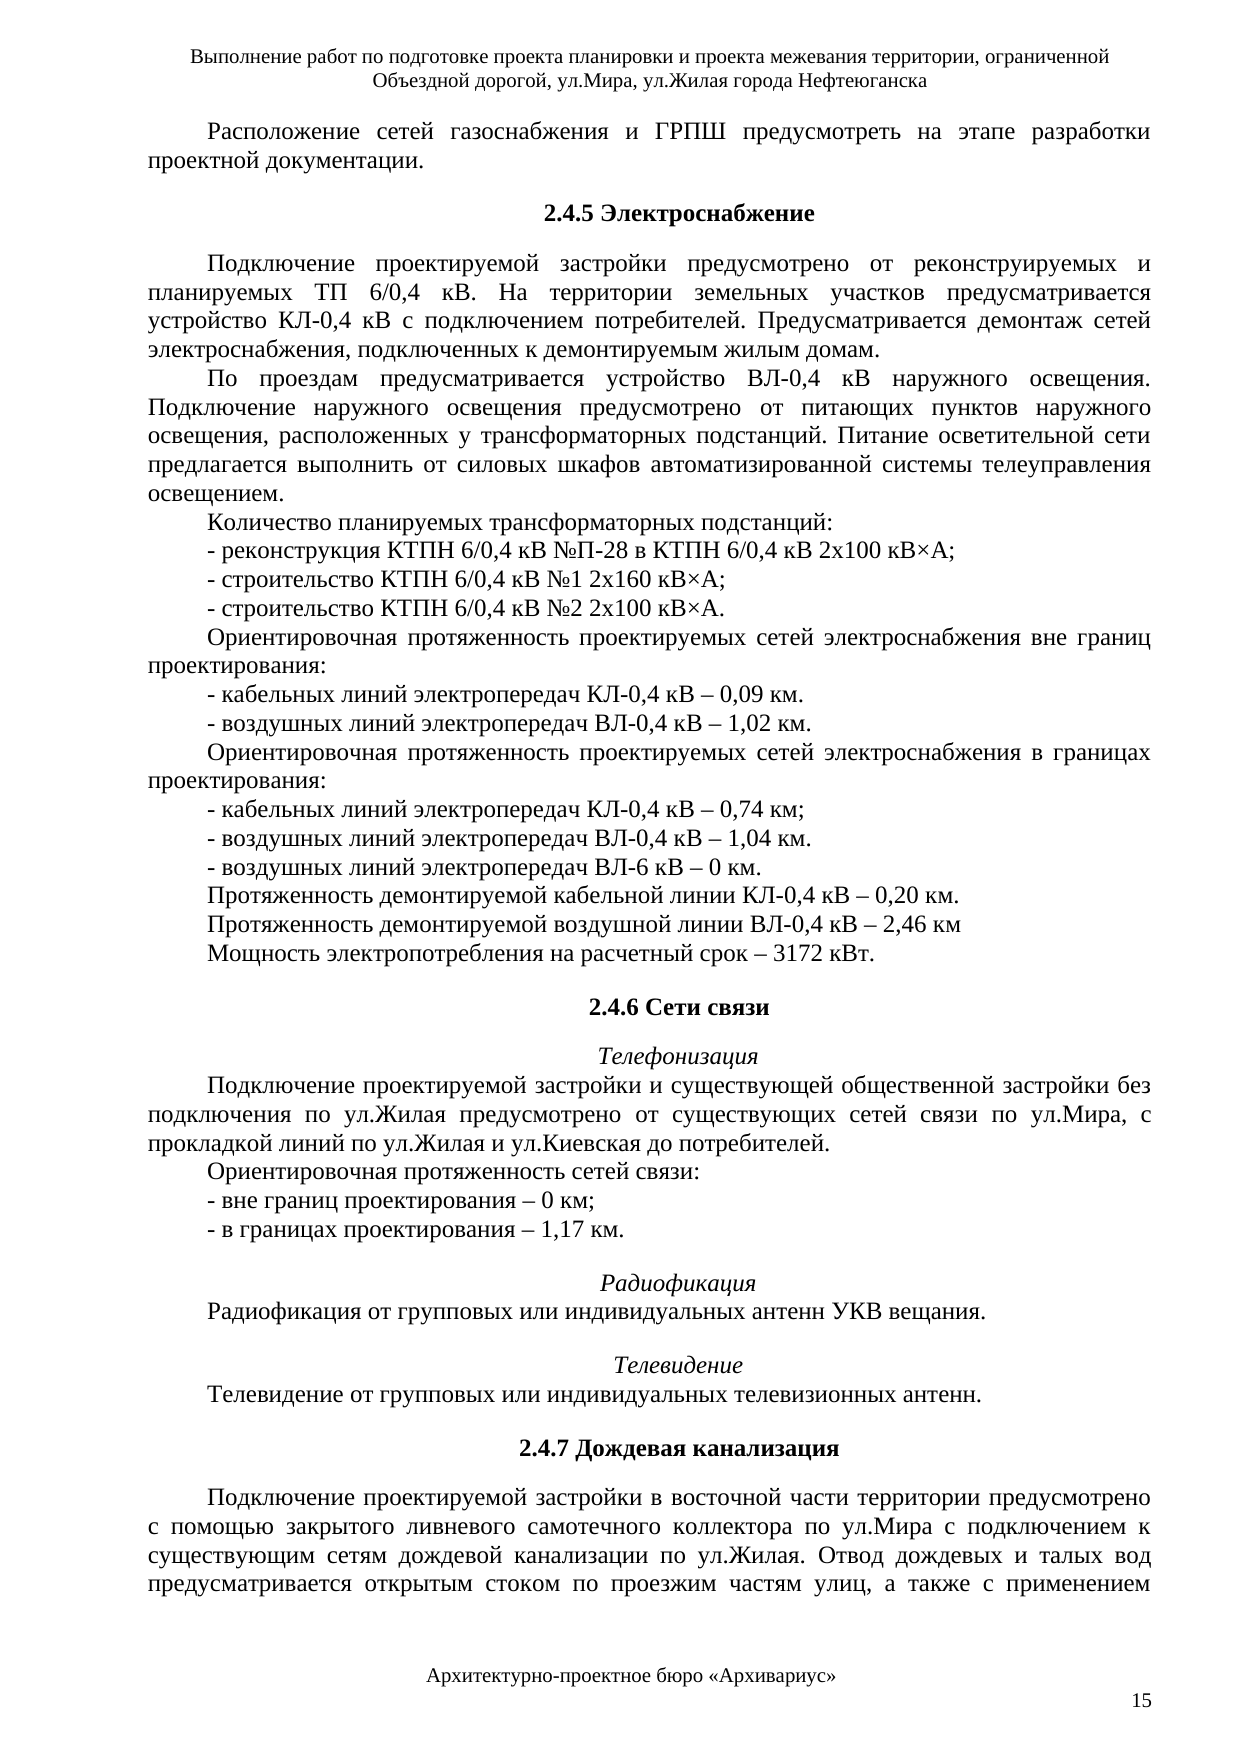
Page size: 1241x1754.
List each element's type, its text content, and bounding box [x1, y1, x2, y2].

text - строительство КТПН 6/0,4 кВ №1 2х160 кВ×А; [148, 564, 1152, 593]
text Ориентировочная протяженность проектируемых сетей электроснабжения вне границ проектирования: [148, 622, 1152, 679]
text - воздушных линий электропередач ВЛ-0,4 кВ – 1,02 км. [148, 708, 1152, 737]
text 2.4.5 Электроснабжение [148, 198, 1152, 227]
text - реконструкция КТПН 6/0,4 кВ №П-28 в КТПН 6/0,4 кВ 2х100 кВ×А; [148, 536, 1152, 564]
text По проездам предусматривается устройство ВЛ-0,4 кВ наружного освещения. Подключение наружного освещения предусмотрено от питающих пунктов наружного освещения, расположенных у трансформаторных подстанций. Питание осветительной сети предлагается выполнить от силовых шкафов автоматизированной системы телеуправления освещением. [148, 363, 1152, 507]
text Мощность электропотребления на расчетный срок – 3172 кВт. [148, 938, 1152, 967]
text Количество планируемых трансформаторных подстанций: [148, 507, 1152, 536]
text 2.4.7 Дождевая канализация [148, 1433, 1152, 1461]
text - воздушных линий электропередач ВЛ-0,4 кВ – 1,04 км. [148, 823, 1152, 852]
text Радиофикация от групповых или индивидуальных антенн УКВ вещания. [148, 1296, 1152, 1325]
text Протяженность демонтируемой кабельной линии КЛ-0,4 кВ – 0,20 км. [148, 881, 1152, 909]
text - кабельных линий электропередач КЛ-0,4 кВ – 0,74 км; [148, 794, 1152, 823]
text - в границах проектирования – 1,17 км. [148, 1214, 1152, 1243]
text - воздушных линий электропередач ВЛ-6 кВ – 0 км. [148, 852, 1152, 881]
text Телефонизация [148, 1041, 1152, 1070]
text Ориентировочная протяженность проектируемых сетей электроснабжения в границах проектирования: [148, 737, 1152, 794]
text - кабельных линий электропередач КЛ-0,4 кВ – 0,09 км. [148, 679, 1152, 708]
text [148, 1482, 1152, 1597]
text Подключение проектируемой застройки предусмотрено от реконструируемых и планируемых ТП 6/0,4 кВ. На территории земельных участков предусматривается устройство КЛ-0,4 кВ с подключением потребителей. Предусматривается демонтаж сетей электроснабжения, подключенных к демонтируемым жилым домам. [148, 248, 1152, 363]
text Подключение проектируемой застройки и существующей общественной застройки без подключения по ул.Жилая предусмотрено от существующих сетей связи по ул.Мира, с прокладкой линий по ул.Жилая и ул.Киевская до потребителей. [148, 1070, 1152, 1156]
text Ориентировочная протяженность сетей связи: [148, 1156, 1152, 1185]
text - строительство КТПН 6/0,4 кВ №2 2х100 кВ×А. [148, 593, 1152, 622]
text 2.4.6 Сети связи [148, 992, 1152, 1021]
text - вне границ проектирования – 0 км; [148, 1185, 1152, 1214]
text Радиофикация [148, 1268, 1152, 1296]
text Телевидение от групповых или индивидуальных телевизионных антенн. [148, 1379, 1152, 1408]
text Телевидение [148, 1350, 1152, 1379]
text Расположение сетей газоснабжения и ГРПШ предусмотреть на этапе разработки проектной документации. [148, 116, 1152, 173]
text Протяженность демонтируемой воздушной линии ВЛ-0,4 кВ – 2,46 км [148, 909, 1152, 938]
